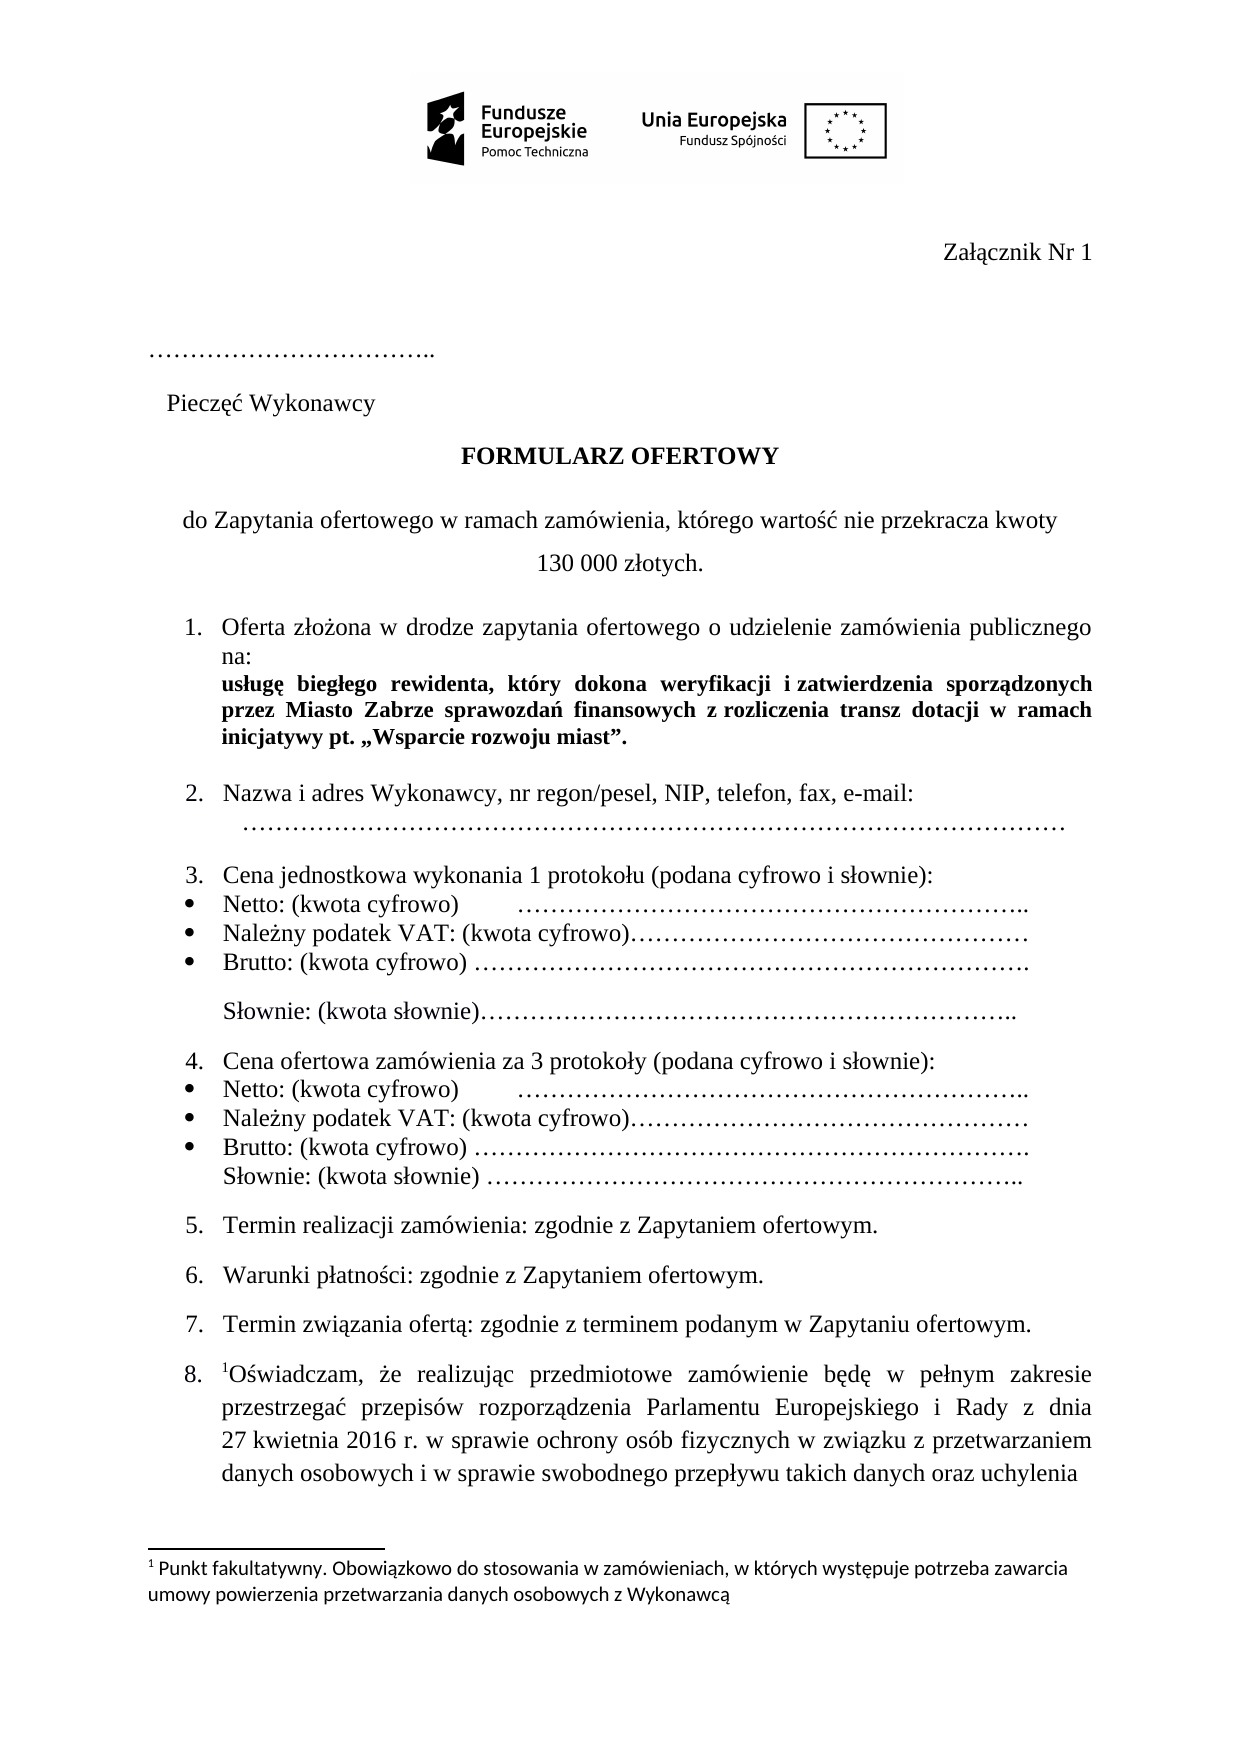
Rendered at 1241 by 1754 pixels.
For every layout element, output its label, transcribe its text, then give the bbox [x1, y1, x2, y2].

text FORMULARZ OFERTOWY [148, 441, 1093, 470]
picture [409, 73, 905, 184]
list Brutto: (kwota cyfrowo) …………………………………………………………. [185, 947, 1093, 975]
list Brutto: (kwota cyfrowo) …………………………………………………………. [185, 1132, 1093, 1161]
list Netto: (kwota cyfrowo) …………………………………………………….. [185, 1074, 1093, 1103]
list Termin realizacji zamówienia: zgodnie z Zapytaniem ofertowym. [185, 1210, 1093, 1239]
text Słownie: (kwota słownie) ……………………………………………………….. [148, 1161, 1093, 1189]
list Należny podatek VAT: (kwota cyfrowo)………………………………………… [185, 918, 1093, 947]
list Cena jednostkowa wykonania 1 protokołu (podana cyfrowo i słownie): [185, 860, 1093, 889]
list Netto: (kwota cyfrowo) …………………………………………………….. [185, 889, 1093, 918]
list Nazwa i adres Wykonawcy, nr regon/pesel, NIP, telefon, fax, e-mail: [185, 778, 1093, 807]
list Warunki płatności: zgodnie z Zapytaniem ofertowym. [185, 1260, 1093, 1289]
text ……………………………………………………………………………………… [148, 807, 1093, 835]
text Załącznik Nr 1 [148, 237, 1093, 266]
list Oświadczam, że realizując przedmiotowe zamówienie będę w pełnym zakresie przestrzegać przepisów rozporządzenia Parlamentu Europejskiego i Rady z dnia 27 kwietnia 2016 r. w sprawie ochrony osób fizycznych w związku z przetwarzaniem danych osobowych i w sprawie swobodnego przepływu takich danych oraz uchylenia [184, 1359, 1093, 1487]
text usługę biegłego rewidenta, który dokona weryfikacji i zatwierdzenia sporządzonych przez Miasto Zabrze sprawozdań finansowych z rozliczenia transz dotacji w ramach inicjatywy pt. „Wsparcie rozwoju miast”. [221, 670, 1093, 749]
list Cena ofertowa zamówienia za 3 protokoły (podana cyfrowo i słownie): [185, 1046, 1093, 1074]
text …………………………….. [148, 334, 1093, 362]
text do Zapytania ofertowego w ramach zamówienia, którego wartość nie przekracza kwoty 130 000 złotych. [148, 505, 1093, 577]
list Należny podatek VAT: (kwota cyfrowo)………………………………………… [185, 1103, 1093, 1132]
text Pieczęć Wykonawcy [148, 388, 1093, 416]
list Termin związania ofertą: zgodnie z terminem podanym w Zapytaniu ofertowym. [185, 1309, 1093, 1338]
text Słownie: (kwota słownie)……………………………………………………….. [223, 996, 1093, 1025]
list Oferta złożona w drodze zapytania ofertowego o udzielenie zamówienia publicznego na: [184, 612, 1093, 670]
